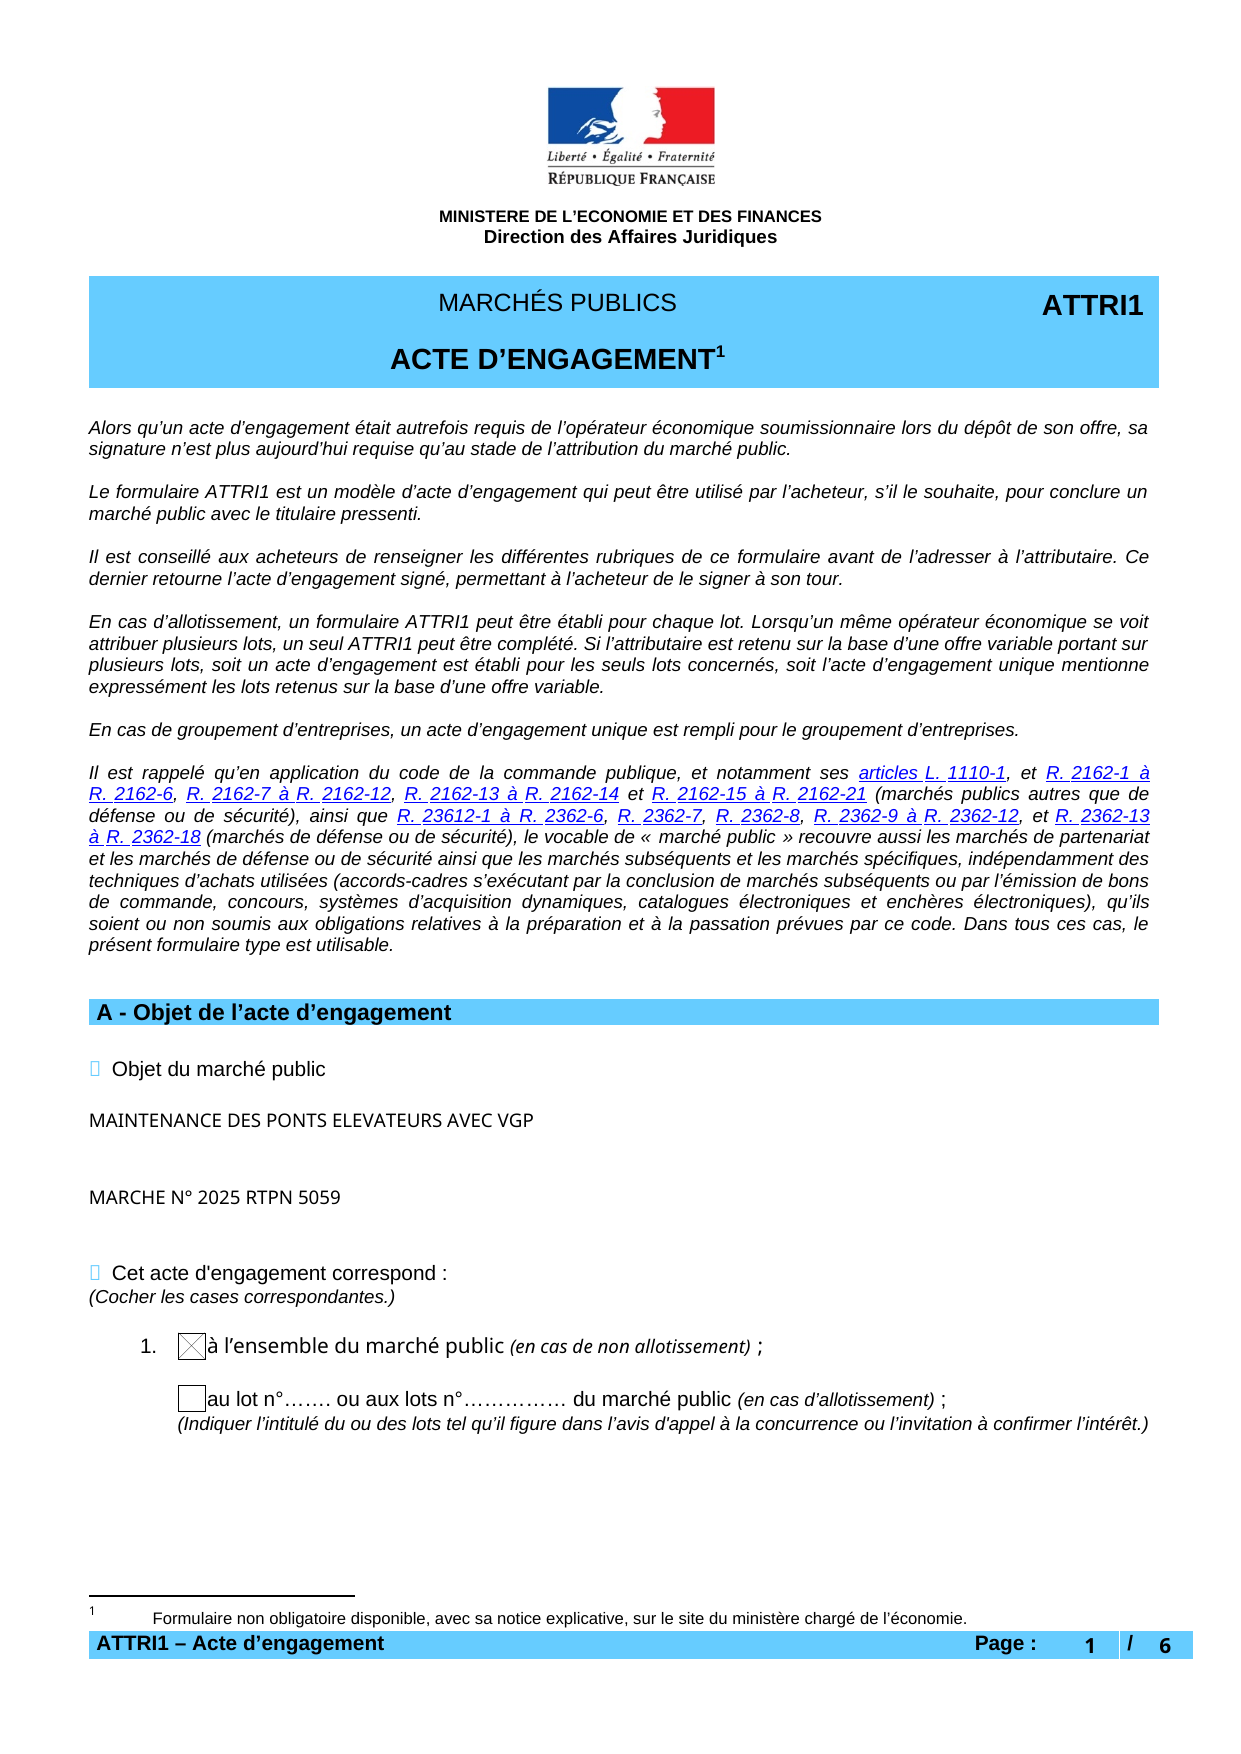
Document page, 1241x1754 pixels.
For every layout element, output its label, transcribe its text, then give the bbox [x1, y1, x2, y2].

text Il est conseillé aux acheteurs de renseigner les différentes rubriques de ce formulaire avant de l’adresser à l’attributaire. Ce dernier retourne l’acte d’engagement signé, permettant à l’acheteur de le signer à son tour. [89, 546, 1152, 589]
text Il est rappelé qu’en application du code de la commande publique, et notamment ses articles L. 1110-1, et R. 2162-1 à R. 2162-6, R. 2162-7 à R. 2162-12, R. 2162-13 à R. 2162-14 et R. 2162-15 à R. 2162-21 (marchés publics autres que de défense ou de sécurité), ainsi que R. 23612-1 à R. 2362-6, R. 2362-7, R. 2362-8, R. 2362-9 à R. 2362-12, et R. 2362-13 à R. 2362-18 (marchés de défense ou de sécurité), le vocable de « marché public » recouvre aussi les marchés de partenariat et les marchés de défense ou de sécurité ainsi que les marchés subséquents et les marchés spécifiques, indépendamment des techniques d’achats utilisées (accords-cadres s’exécutant par la conclusion de marchés subséquents ou par l’émission de bons de commande, concours, systèmes d’acquisition dynamiques, catalogues électroniques et enchères électroniques), qu’ils soient ou non soumis aux obligations relatives à la préparation et à la passation prévues par ce code. Dans tous ces cas, le présent formulaire type est utilisable. [89, 762, 1152, 956]
text (Cocher les cases correspondantes.) [89, 1286, 1152, 1308]
list à l’ensemble du marché public (en cas de non allotissement) ; [205, 1332, 1152, 1360]
picture [546, 86, 715, 186]
text (Indiquer l’intitulé du ou des lots tel qu’il figure dans l’avis d'appel à la concurrence ou l’invitation à confirmer l’intérêt.) [177, 1412, 1152, 1434]
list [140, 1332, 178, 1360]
text Alors qu’un acte d’engagement était autrefois requis de l’opérateur économique soumissionnaire lors du dépôt de son offre, sa signature n’est plus aujourd’hui requise qu’au stade de l’attribution du marché public. [89, 417, 1152, 460]
text  Cet acte d'engagement correspond : [89, 1258, 1152, 1286]
table_header MINISTERE DE L’ECONOMIE ET DES FINANCES Direction des Affaires Juridiques [87, 86, 1174, 247]
table_header ATTRI1 [1026, 276, 1159, 388]
text MAINTENANCE DES PONTS ELEVATEURS AVEC VGP [89, 1108, 1072, 1133]
text En cas de groupement d’entreprises, un acte d’engagement unique est rempli pour le groupement d’entreprises. [89, 718, 1152, 740]
text En cas d’allotissement, un formulaire ATTRI1 peut être établi pour chaque lot. Lorsqu’un même opérateur économique se voit attribuer plusieurs lots, un seul ATTRI1 peut être complété. Si l’attributaire est retenu sur la base d’une offre variable portant sur plusieurs lots, soit un acte d’engagement est établi pour les seuls lots concernés, soit l’acte d’engagement unique mentionne expressément les lots retenus sur la base d’une offre variable. [89, 611, 1152, 697]
text Le formulaire ATTRI1 est un modèle d’acte d’engagement qui peut être utilisé par l’acheteur, s’il le souhaite, pour conclure un marché public avec le titulaire pressenti. [89, 481, 1152, 524]
text  Objet du marché public [89, 1054, 1152, 1082]
table_header MARCHéS PUBLICS ACTE D’ENGAGEMENT [89, 276, 1026, 388]
text au lot n°……. ou aux lots n°…………… du marché public (en cas d’allotissement) ; [177, 1384, 1152, 1412]
text MARCHE N° 2025 RTPN 5059 [89, 1184, 1072, 1210]
table_header A - Objet de l’acte d’engagement [89, 999, 1159, 1025]
